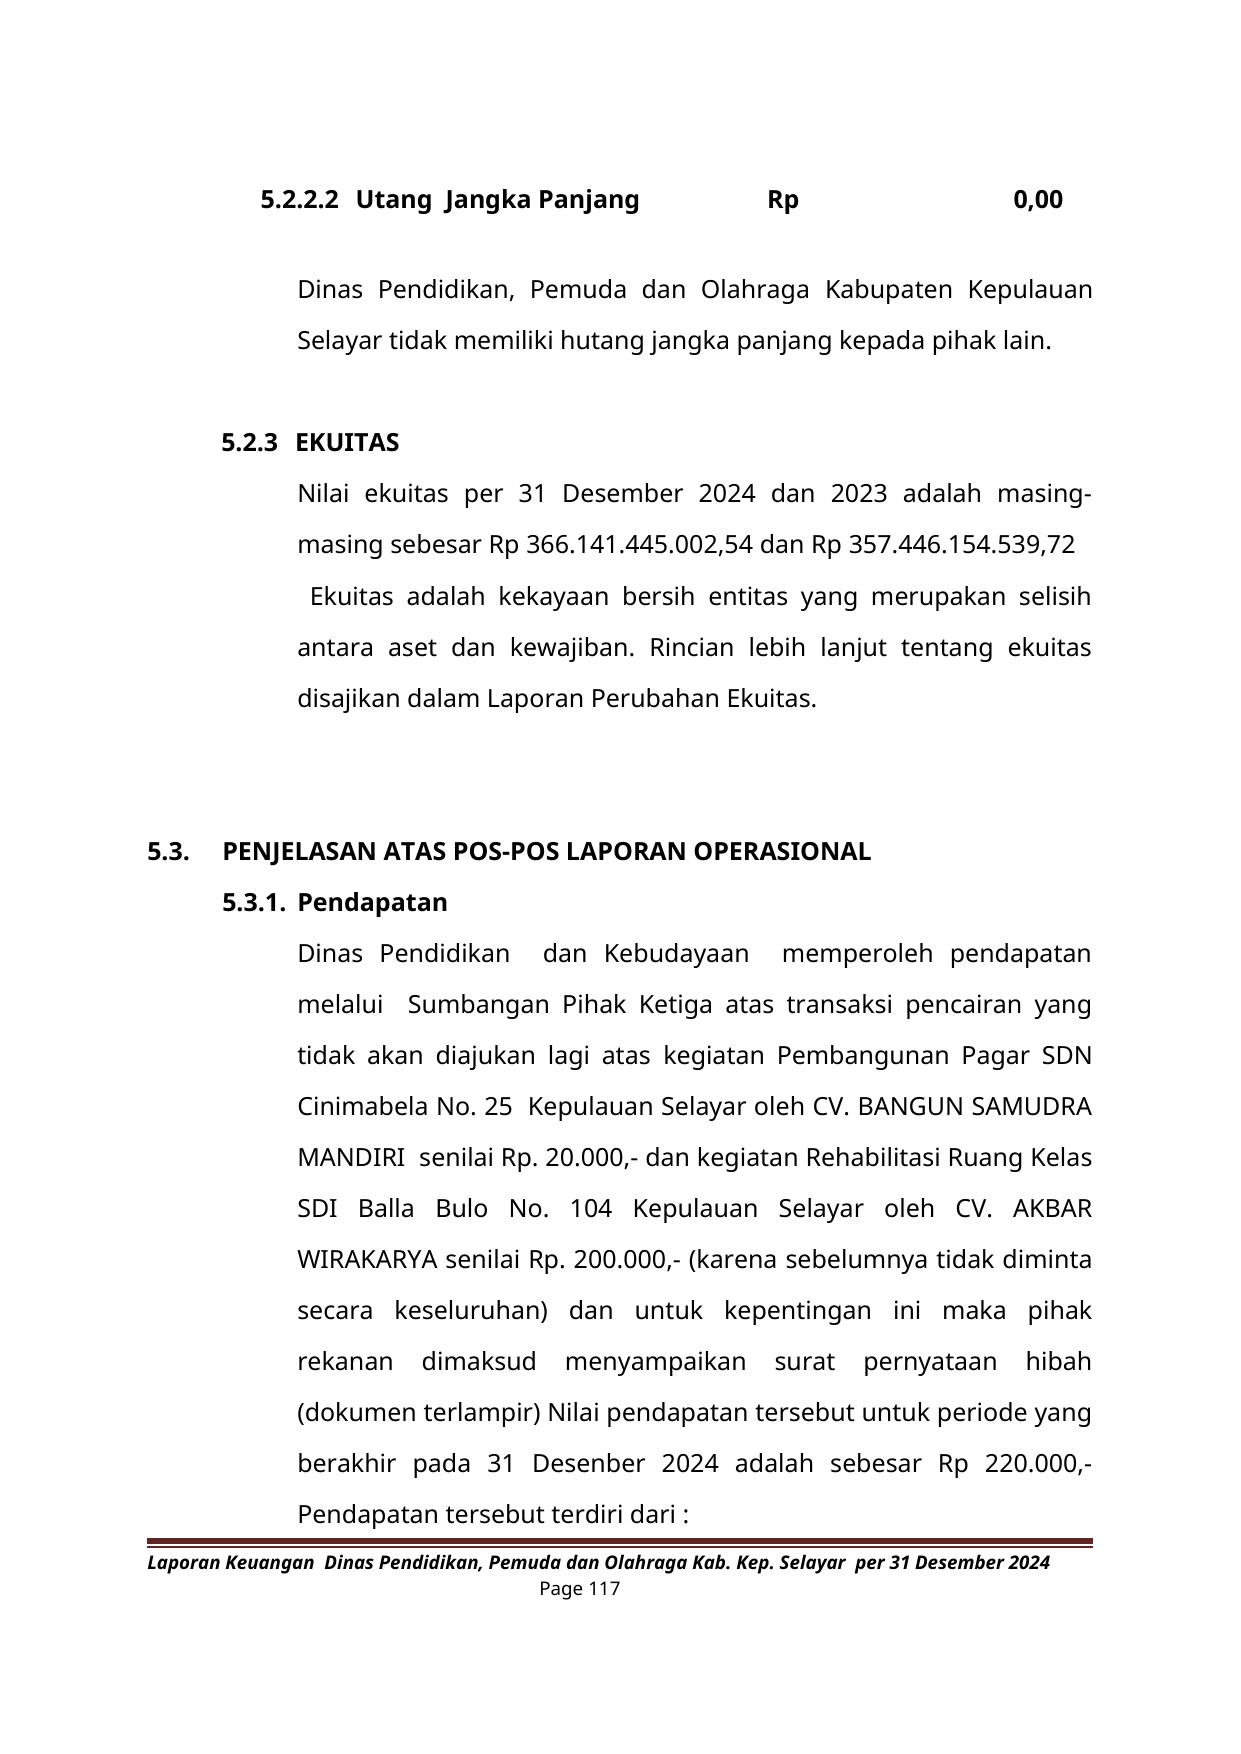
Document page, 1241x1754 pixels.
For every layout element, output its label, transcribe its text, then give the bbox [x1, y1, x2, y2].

text 5.3. PENJELASAN ATAS POS-POS LAPORAN OPERASIONAL [147, 833, 1093, 867]
text Ekuitas adalah kekayaan bersih entitas yang merupakan selisih antara aset dan kewajiban. Rincian lebih lanjut tentang ekuitas disajikan dalam Laporan Perubahan Ekuitas. [297, 578, 1093, 714]
text 5.3.1. Pendapatan [222, 884, 1093, 918]
table_header Utang Jangka Panjang [353, 181, 756, 230]
text Nilai ekuitas per 31 Desember 2024 dan 2023 adalah masing-masing sebesar Rp 366.141.445.002,54 dan Rp 357.446.154.539,72 [297, 476, 1093, 561]
list EKUITAS [221, 425, 1093, 459]
text Dinas Pendidikan dan Kebudayaan memperoleh pendapatan melalui Sumbangan Pihak Ketiga atas transaksi pencairan yang tidak akan diajukan lagi atas kegiatan Pembangunan Pagar SDN Cinimabela No. 25 Kepulauan Selayar oleh CV. BANGUN SAMUDRA MANDIRI senilai Rp. 20.000,- dan kegiatan Rehabilitasi Ruang Kelas SDI Balla Bulo No. 104 Kepulauan Selayar oleh CV. AKBAR WIRAKARYA senilai Rp. 200.000,- (karena sebelumnya tidak diminta secara keseluruhan) dan untuk kepentingan ini maka pihak rekanan dimaksud menyampaikan surat pernyataan hibah (dokumen terlampir) Nilai pendapatan tersebut untuk periode yang berakhir pada 31 Desenber 2024 adalah sebesar Rp 220.000,- Pendapatan tersebut terdiri dari : [297, 935, 1093, 1531]
table_header Rp [756, 181, 812, 230]
text Dinas Pendidikan, Pemuda dan Olahraga Kabupaten Kepulauan Selayar tidak memiliki hutang jangka panjang kepada pihak lain. [297, 272, 1093, 357]
table_header 5.2.2.2 [249, 181, 352, 230]
table_header 0,00 [812, 181, 1074, 230]
